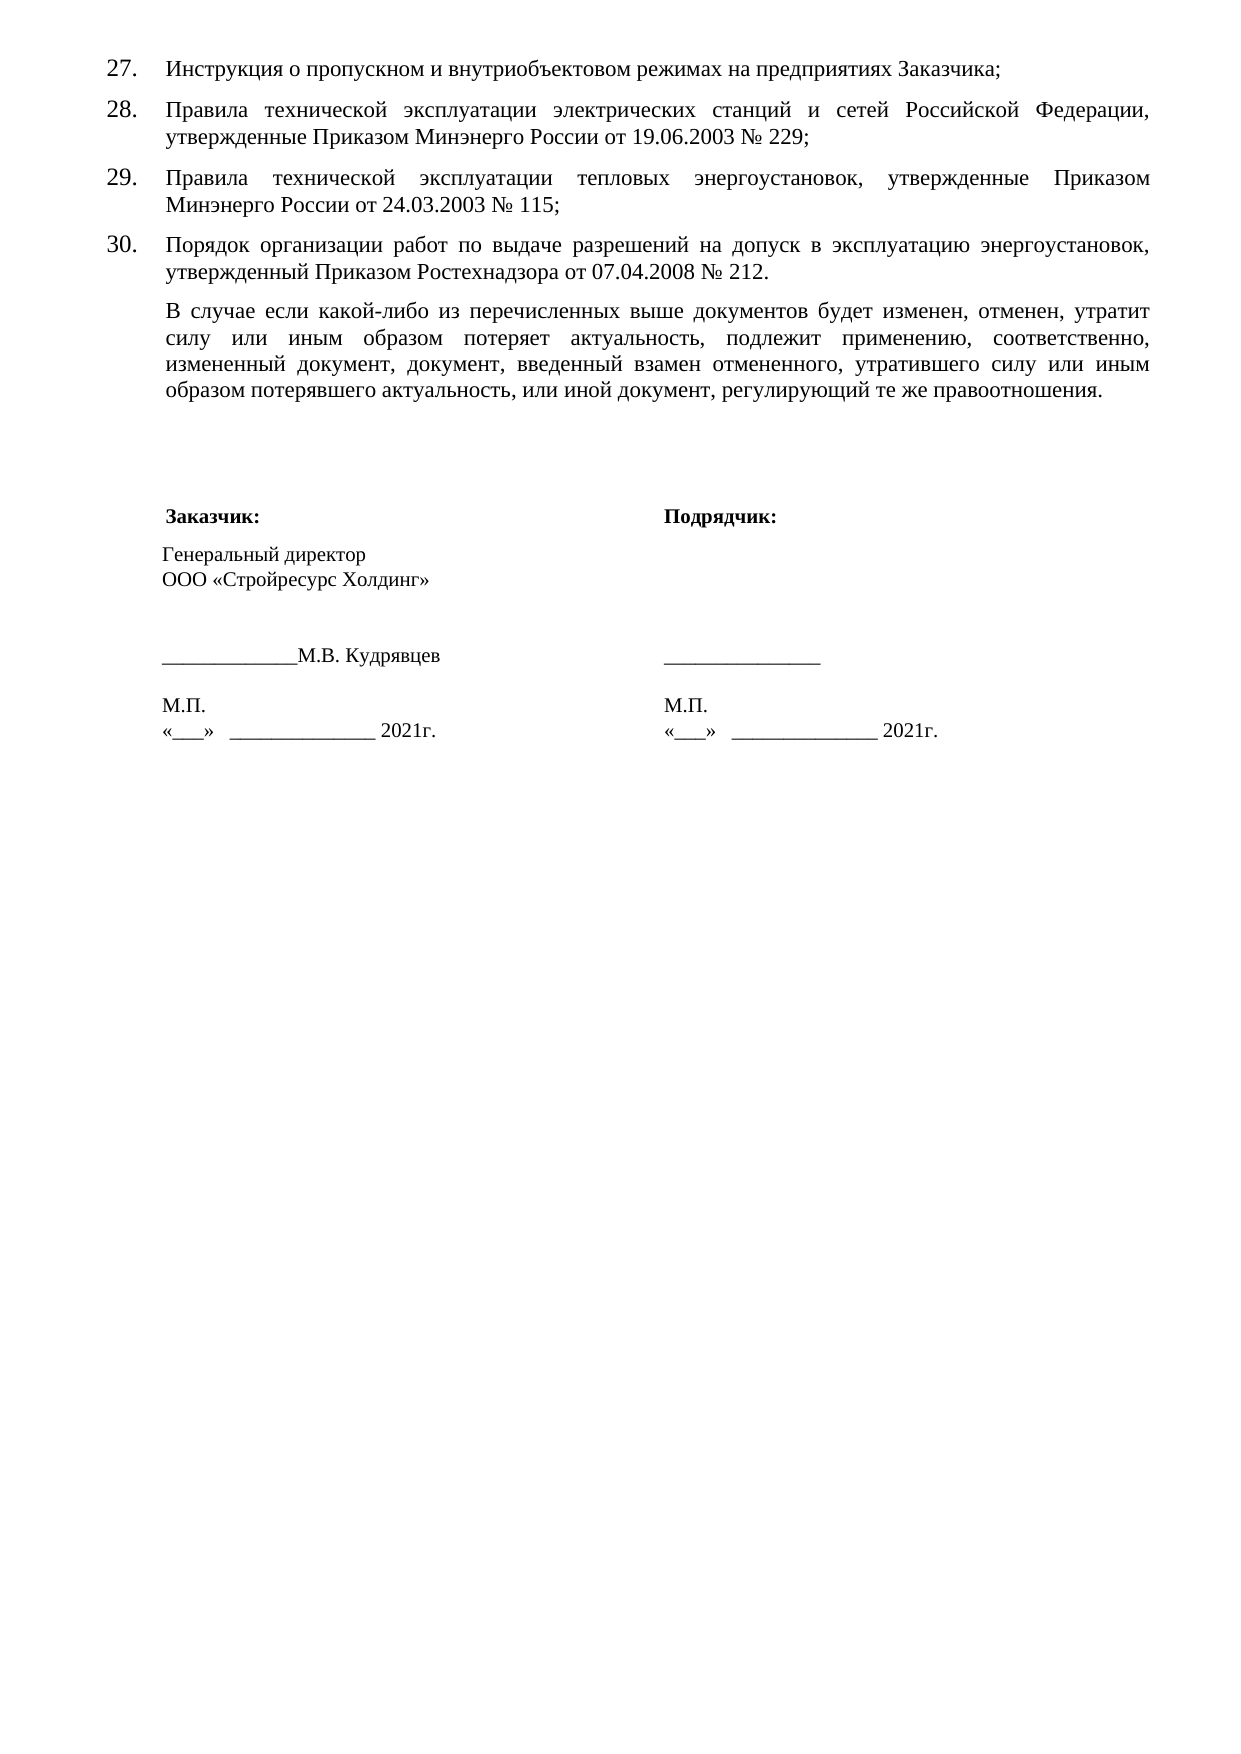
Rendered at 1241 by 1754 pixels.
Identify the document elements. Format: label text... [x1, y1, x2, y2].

list Правила технической эксплуатации электрических станций и сетей Российской Федерации, утвержденные Приказом Минэнерго России от 19.06.2003 № 229; [106, 94, 1152, 149]
table_header Заказчик: Генеральный директор ООО «Стройресурс Холдинг» _____________М.В. Кудрявцев М.П. «___» ______________ 2021г. [151, 454, 653, 743]
list Инструкция о пропускном и внутриобъектовом режимах на предприятиях Заказчика; [106, 53, 1152, 82]
list В случае если какой-либо из перечисленных выше документов будет изменен, отменен, утратит силу или иным образом потеряет актуальность, подлежит применению, соответственно, измененный документ, документ, введенный взамен отмененного, утратившего силу или иным образом потерявшего актуальность, или иной документ, регулирующий те же правоотношения. [165, 297, 1152, 403]
table_header Подрядчик: _______________ М.П. «___» ______________ 2021г. [653, 454, 1115, 743]
list Правила технической эксплуатации тепловых энергоустановок, утвержденные Приказом Минэнерго России от 24.03.2003 № 115; [106, 162, 1152, 217]
list Порядок организации работ по выдаче разрешений на допуск в эксплуатацию энергоустановок, утвержденный Приказом Ростехнадзора от 07.04.2008 № 212. [106, 229, 1152, 285]
